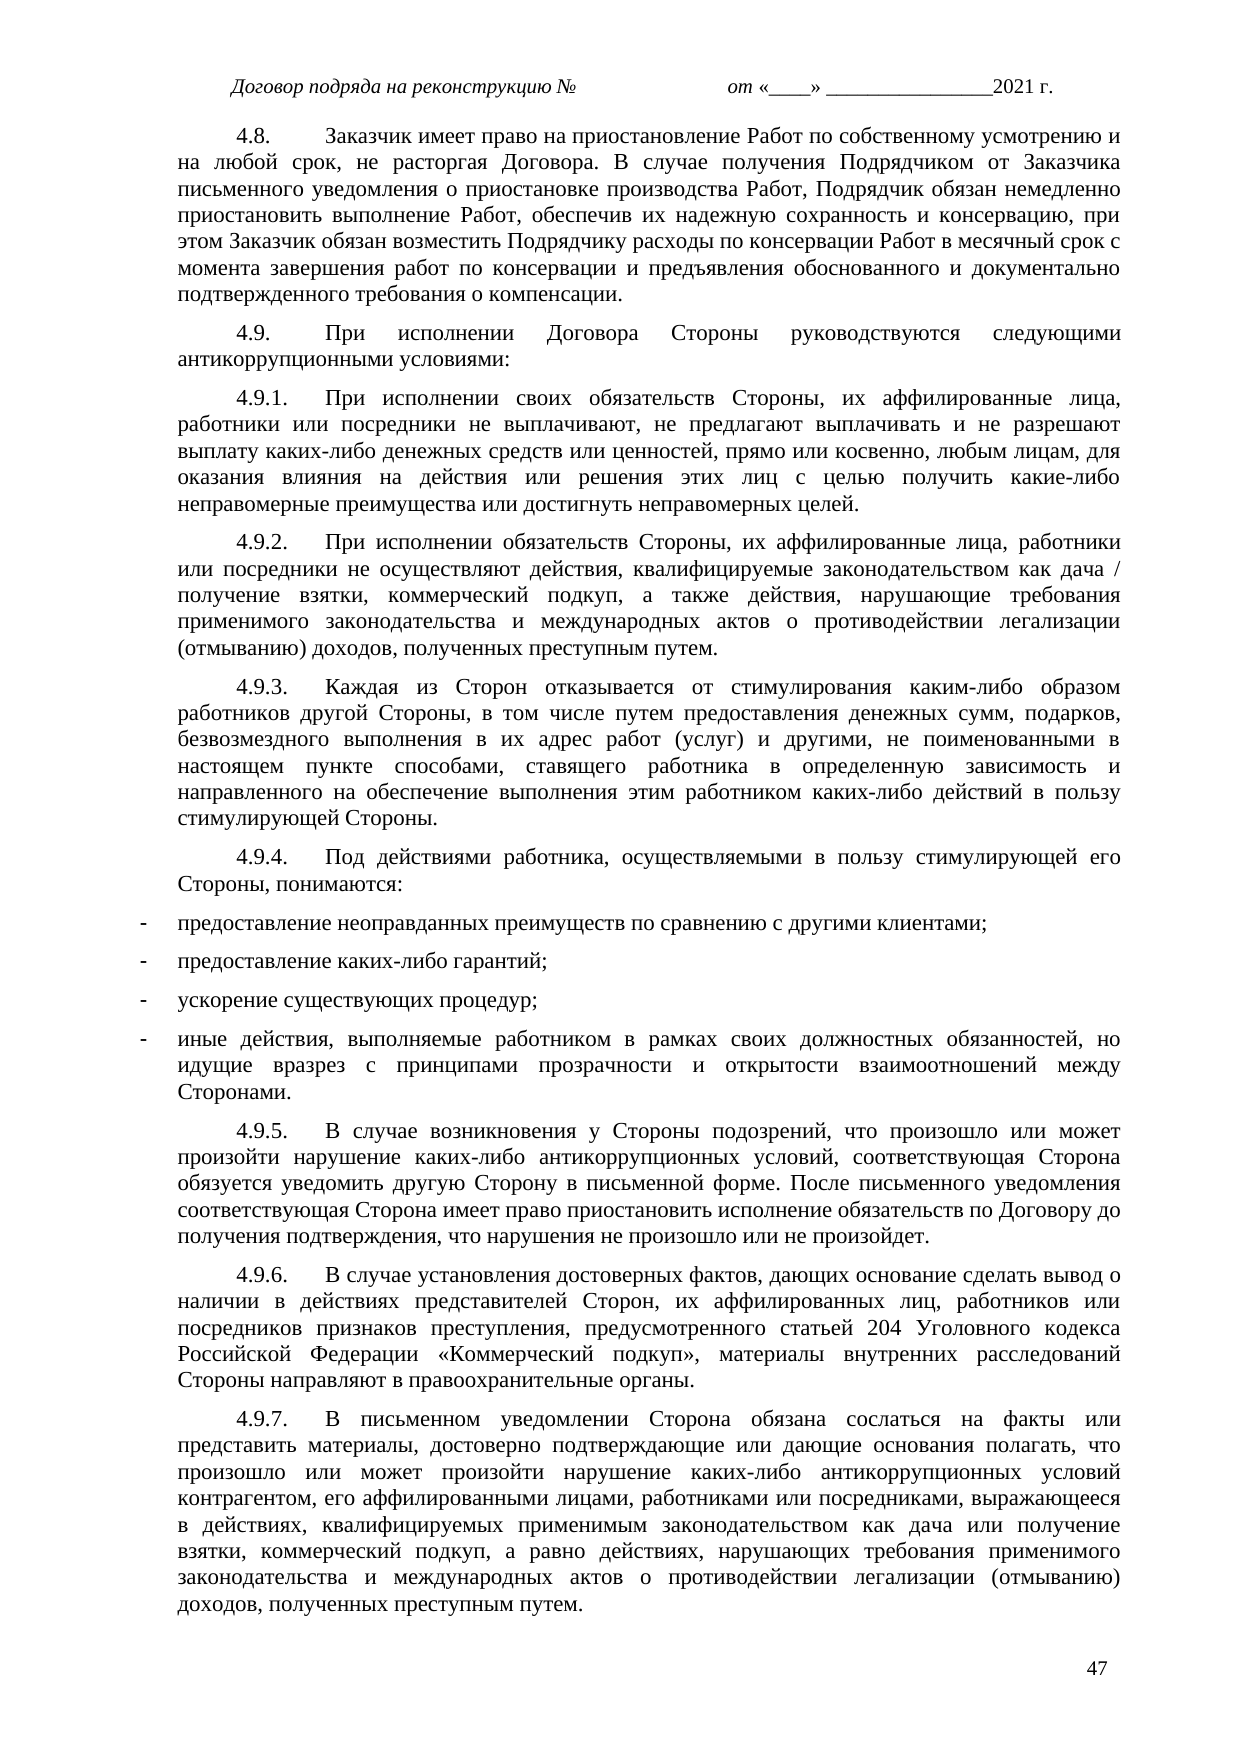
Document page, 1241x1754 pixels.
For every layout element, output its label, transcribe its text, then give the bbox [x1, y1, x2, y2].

text В случае установления достоверных фактов, дающих основание сделать вывод о наличии в действиях представителей Сторон, их аффилированных лиц, работников или посредников признаков преступления, предусмотренного статьей 204 Уголовного кодекса Российской Федерации «Коммерческий подкуп», материалы внутренних расследований Стороны направляют в правоохранительные органы. [177, 1261, 1122, 1393]
text Каждая из Сторон отказывается от стимулирования каким-либо образом работников другой Стороны, в том числе путем предоставления денежных сумм, подарков, безвозмездного выполнения в их адрес работ (услуг) и другими, не поименованными в настоящем пункте способами, ставящего работника в определенную зависимость и направленного на обеспечение выполнения этим работником каких-либо действий в пользу стимулирующей Стороны. [177, 673, 1122, 831]
text иные действия, выполняемые работником в рамках своих должностных обязанностей, но идущие вразрез с принципами прозрачности и открытости взаимоотношений между Сторонами. [140, 1025, 1122, 1104]
text При исполнении Договора Стороны руководствуются следующими антикоррупционными условиями: [177, 319, 1122, 372]
text ускорение существующих процедур; [140, 986, 1122, 1013]
text В случае возникновения у Стороны подозрений, что произошло или может произойти нарушение каких-либо антикоррупционных условий, соответствующая Сторона обязуется уведомить другую Сторону в письменной форме. После письменного уведомления соответствующая Сторона имеет право приостановить исполнение обязательств по Договору до получения подтверждения, что нарушения не произошло или не произойдет. [177, 1117, 1122, 1248]
text предоставление каких-либо гарантий; [140, 947, 1122, 974]
text При исполнении обязательств Стороны, их аффилированные лица, работники или посредники не осуществляют действия, квалифицируемые законодательством как дача / получение взятки, коммерческий подкуп, а также действия, нарушающие требования применимого законодательства и международных актов о противодействии легализации (отмыванию) доходов, полученных преступным путем. [177, 528, 1122, 660]
text Под действиями работника, осуществляемыми в пользу стимулирующей его Стороны, понимаются: [177, 843, 1122, 896]
text В письменном уведомлении Сторона обязана сослаться на факты или представить материалы, достоверно подтверждающие или дающие основания полагать, что произошло или может произойти нарушение каких-либо антикоррупционных условий контрагентом, его аффилированными лицами, работниками или посредниками, выражающееся в действиях, квалифицируемых применимым законодательством как дача или получение взятки, коммерческий подкуп, а равно действиях, нарушающих требования применимого законодательства и международных актов о противодействии легализации (отмыванию) доходов, полученных преступным путем. [177, 1405, 1122, 1616]
text Заказчик имеет право на приостановление Работ по собственному усмотрению и на любой срок, не расторгая Договора. В случае получения Подрядчиком от Заказчика письменного уведомления о приостановке производства Работ, Подрядчик обязан немедленно приостановить выполнение Работ, обеспечив их надежную сохранность и консервацию, при этом Заказчик обязан возместить Подрядчику расходы по консервации Работ в месячный срок с момента завершения работ по консервации и предъявления обоснованного и документально подтвержденного требования о компенсации. [177, 122, 1122, 306]
text При исполнении своих обязательств Стороны, их аффилированные лица, работники или посредники не выплачивают, не предлагают выплачивать и не разрешают выплату каких-либо денежных средств или ценностей, прямо или косвенно, любым лицам, для оказания влияния на действия или решения этих лиц с целью получить какие-либо неправомерные преимущества или достигнуть неправомерных целей. [177, 384, 1122, 516]
text предоставление неоправданных преимуществ по сравнению с другими клиентами; [140, 908, 1122, 935]
